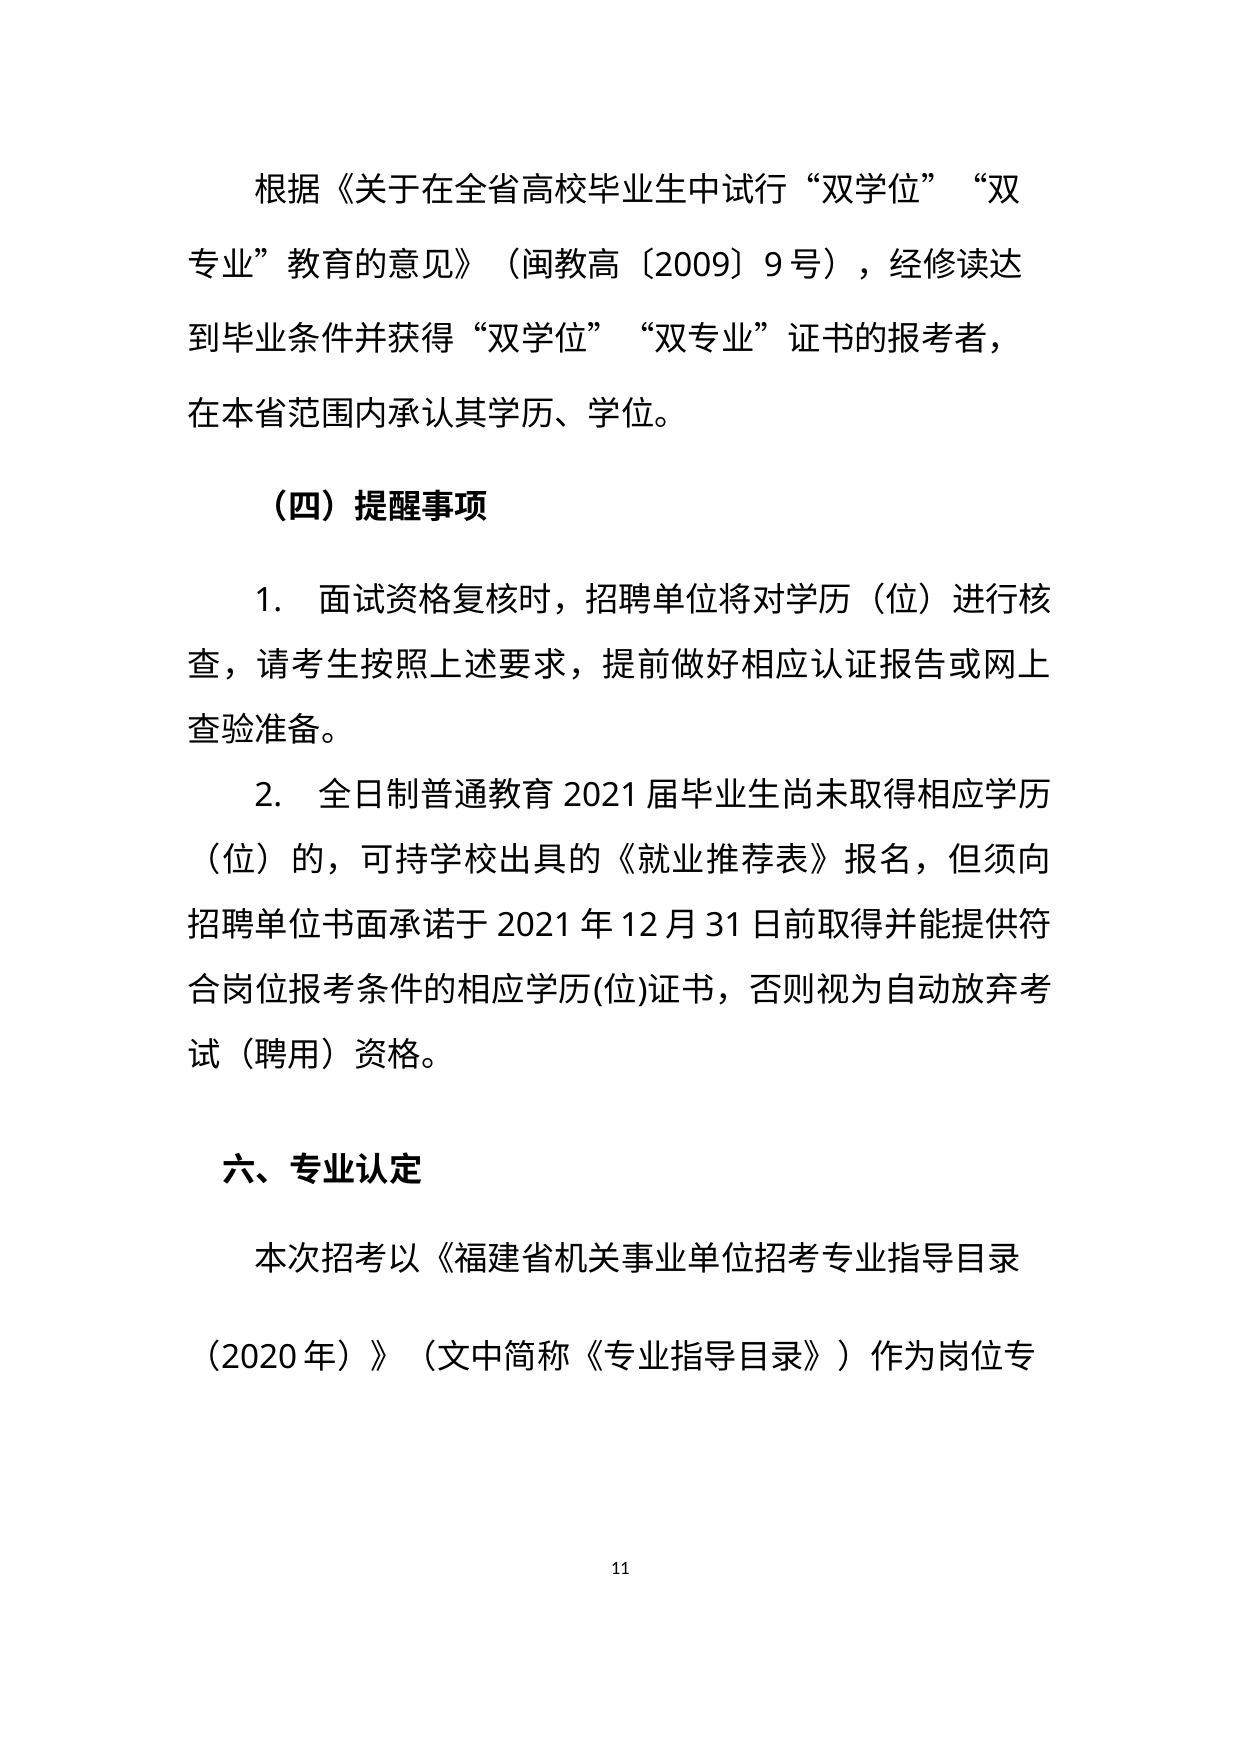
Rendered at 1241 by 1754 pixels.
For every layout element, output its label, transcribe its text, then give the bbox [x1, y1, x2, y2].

list 全日制普通教育2021届毕业生尚未取得相应学历（位）的，可持学校出具的《就业推荐表》报名，但须向招聘单位书面承诺于2021年12月31日前取得并能提供符合岗位报考条件的相应学历(位)证书，否则视为自动放弃考试（聘用）资格。 [187, 759, 1053, 1084]
text 根据《关于在全省高校毕业生中试行“双学位”“双专业”教育的意见》（闽教高〔2009〕9号），经修读达到毕业条件并获得“双学位”“双专业”证书的报考者，在本省范围内承认其学历、学位。 [187, 154, 1053, 443]
list 面试资格复核时，招聘单位将对学历（位）进行核查，请考生按照上述要求，提前做好相应认证报告或网上查验准备。 [187, 564, 1053, 759]
text （四）提醒事项 [187, 472, 1053, 537]
subtitle 六、专业认定 [187, 1134, 1053, 1199]
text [187, 1224, 1053, 1386]
